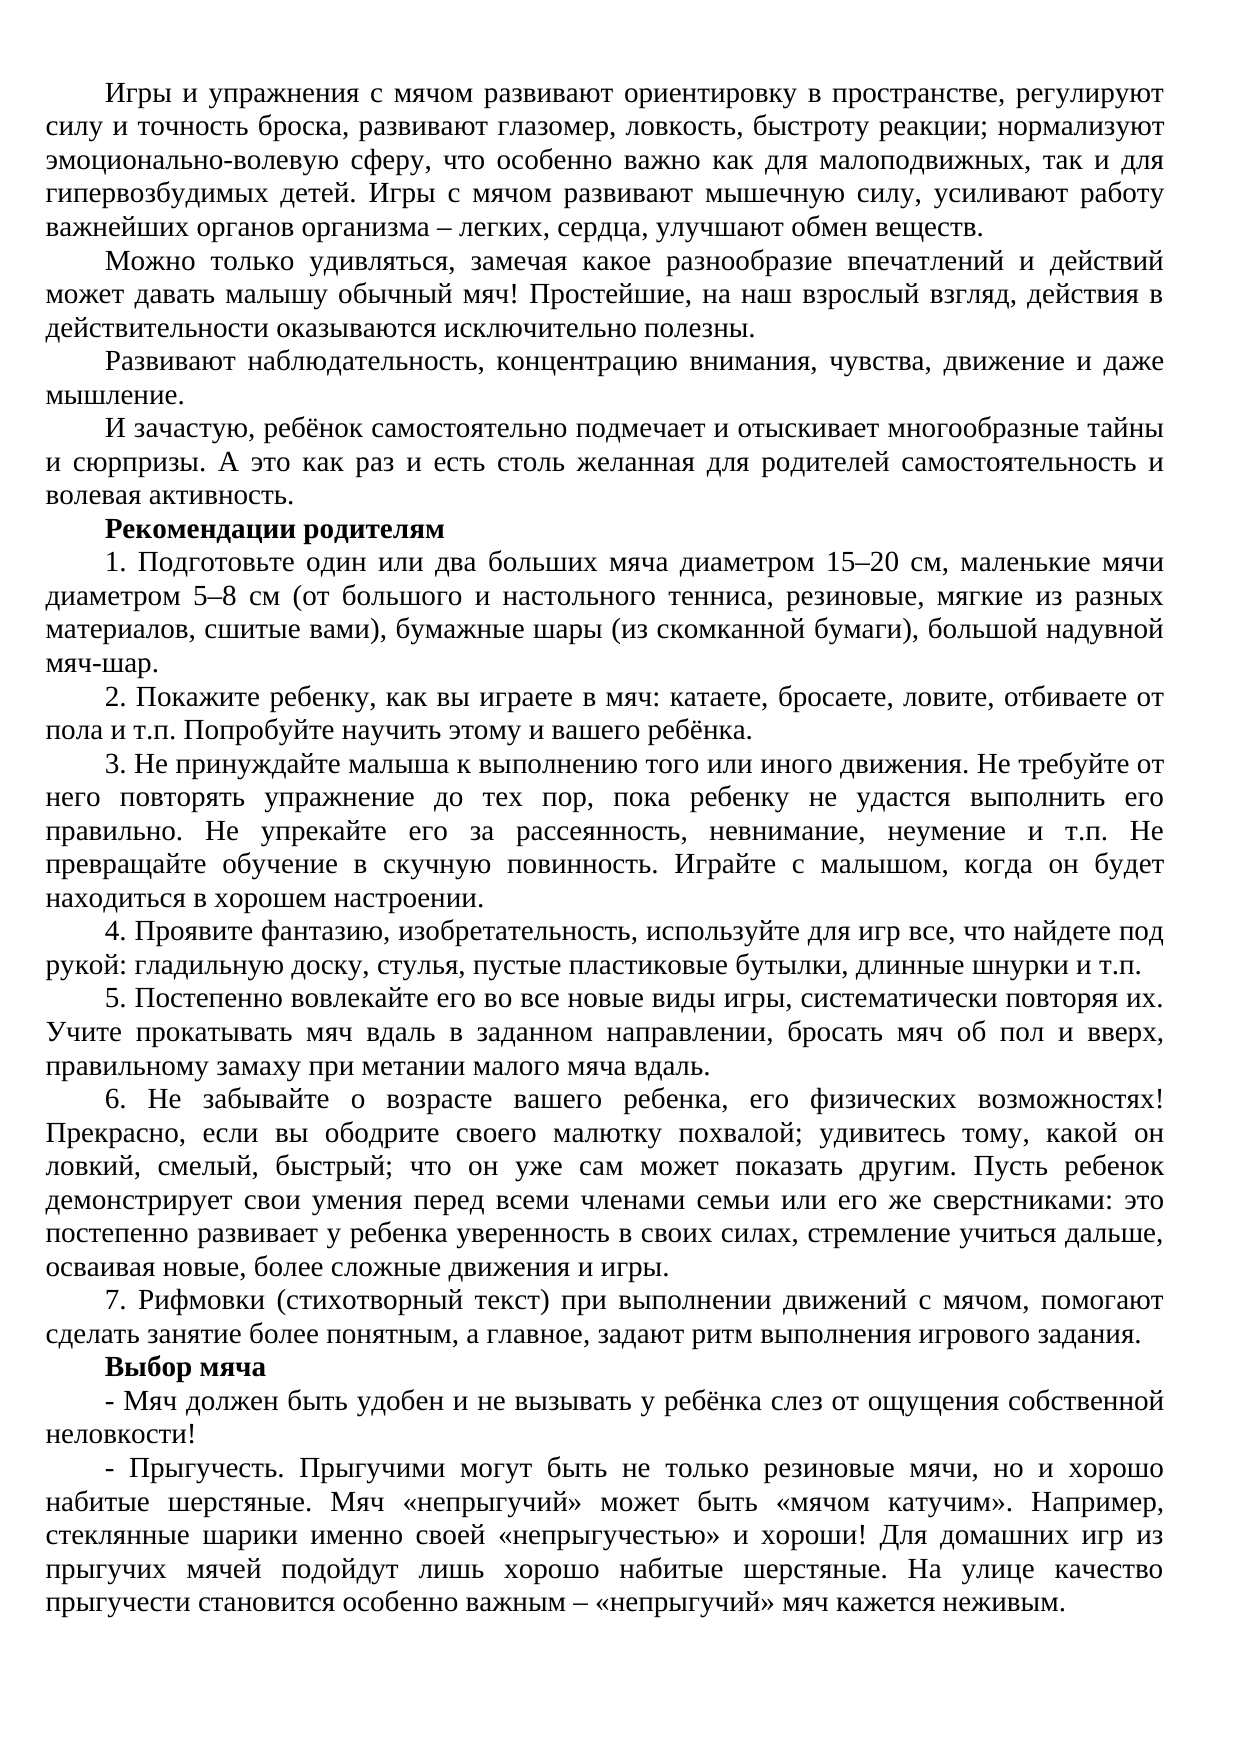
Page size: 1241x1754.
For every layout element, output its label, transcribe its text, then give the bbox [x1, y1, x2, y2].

text 4. Проявите фантазию, изобретательность, используйте для игр все, что найдете под рукой: гладильную доску, стулья, пустые пластиковые бутылки, длинные шнурки и т.п. [45, 913, 1165, 981]
text И зачастую, ребёнок самостоятельно подмечает и отыскивает многообразные тайны и сюрпризы. А это как раз и есть столь желанная для родителей самостоятельность и волевая активность. [45, 410, 1165, 511]
text Рекомендации родителям [45, 511, 1165, 544]
text Развивают наблюдательность, концентрацию внимания, чувства, движение и даже мышление. [45, 343, 1165, 410]
text Игры и упражнения с мячом развивают ориентировку в пространстве, регулируют силу и точность броска, развивают глазомер, ловкость, быстроту реакции; нормализуют эмоционально-волевую сферу, что особенно важно как для малоподвижных, так и для гипервозбудимых детей. Игры с мячом развивают мышечную силу, усиливают работу важнейших органов организма – легких, сердца, улучшают обмен веществ. [45, 75, 1165, 243]
text - Прыгучесть. Прыгучими могут быть не только резиновые мячи, но и хорошо набитые шерстяные. Мяч «непрыгучий» может быть «мячом катучим». Например, стеклянные шарики именно своей «непрыгучестью» и хороши! Для домашних игр из прыгучих мячей подойдут лишь хорошо набитые шерстяные. На улице качество прыгучести становится особенно важным – «непрыгучий» мяч кажется неживым. [45, 1450, 1165, 1618]
text 5. Постепенно вовлекайте его во все новые виды игры, систематически повторяя их. Учите прокатывать мяч вдаль в заданном направлении, бросать мяч об пол и вверх, правильному замаху при метании малого мяча вдаль. [45, 981, 1165, 1081]
text 3. Не принуждайте малыша к выполнению того или иного движения. Не требуйте от него повторять упражнение до тех пор, пока ребенку не удастся выполнить его правильно. Не упрекайте его за рассеянность, невнимание, неумение и т.п. Не превращайте обучение в скучную повинность. Играйте с малышом, когда он будет находиться в хорошем настроении. [45, 746, 1165, 913]
text 1. Подготовьте один или два больших мяча диаметром 15–20 см, маленькие мячи диаметром 5–8 см (от большого и настольного тенниса, резиновые, мягкие из разных материалов, сшитые вами), бумажные шары (из скомканной бумаги), большой надувной мяч-шар. [45, 544, 1165, 679]
text 6. Не забывайте о возрасте вашего ребенка, его физических возможностях! Прекрасно, если вы ободрите своего малютку похвалой; удивитесь тому, какой он ловкий, смелый, быстрый; что он уже сам может показать другим. Пусть ребенок демонстрирует свои умения перед всеми членами семьи или его же сверстниками: это постепенно развивает у ребенка уверенность в своих силах, стремление учиться дальше, осваивая новые, более сложные движения и игры. [45, 1081, 1165, 1282]
text Выбор мяча [45, 1349, 1165, 1383]
text - Мяч должен быть удобен и не вызывать у ребёнка слез от ощущения собственной неловкости! [45, 1383, 1165, 1450]
text 7. Рифмовки (стихотворный текст) при выполнении движений с мячом, помогают сделать занятие более понятным, а главное, задают ритм выполнения игрового задания. [45, 1282, 1165, 1349]
text Можно только удивляться, замечая какое разнообразие впечатлений и действий может давать малышу обычный мяч! Простейшие, на наш взрослый взгляд, действия в действительности оказываются исключительно полезны. [45, 243, 1165, 343]
text 2. Покажите ребенку, как вы играете в мяч: катаете, бросаете, ловите, отбиваете от пола и т.п. Попробуйте научить этому и вашего ребёнка. [45, 679, 1165, 746]
